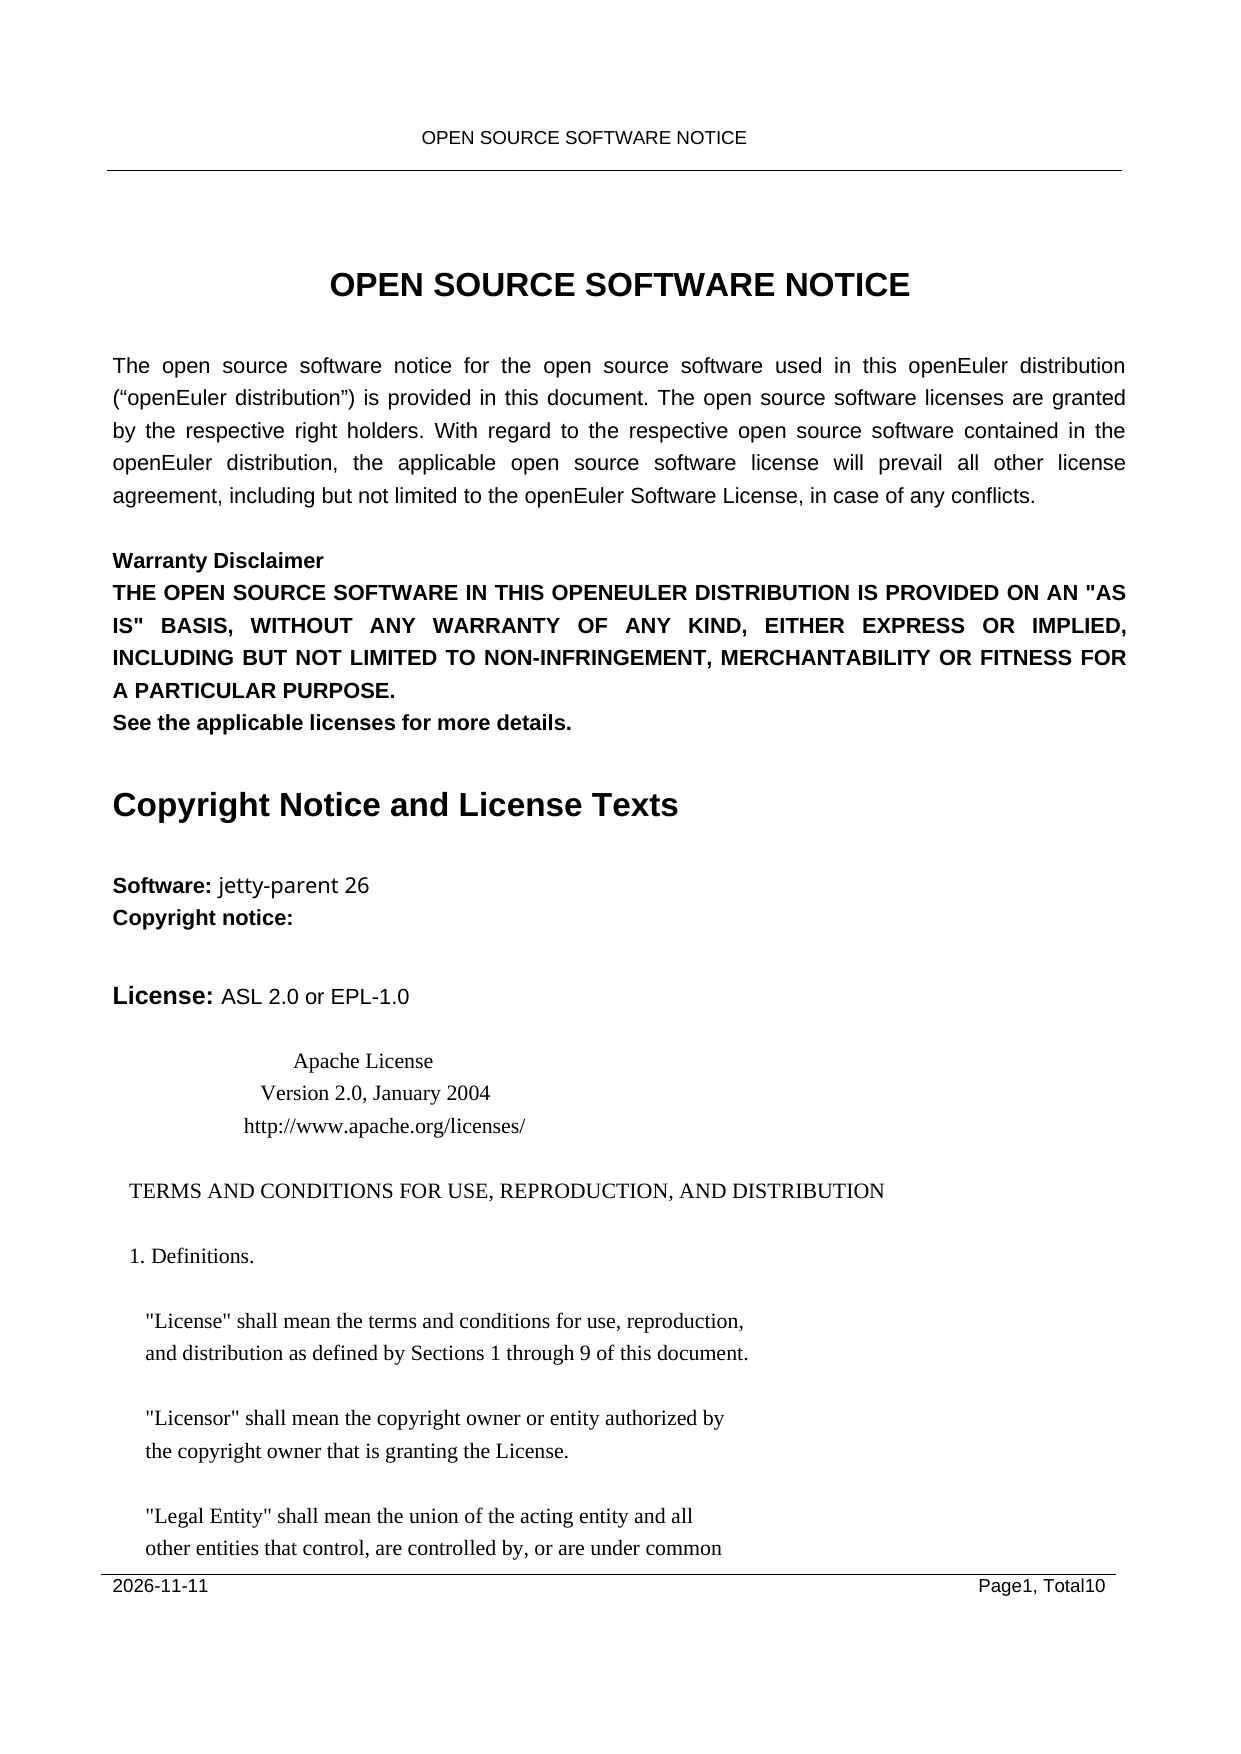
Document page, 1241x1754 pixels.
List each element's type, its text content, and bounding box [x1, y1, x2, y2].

text OPEN SOURCE SOFTWARE NOTICE [112, 251, 1128, 316]
text Warranty Disclaimer [112, 544, 1128, 576]
text Copyright notice: [112, 901, 1128, 934]
text Copyright Notice and License Texts [112, 771, 1128, 836]
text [112, 1012, 1128, 1564]
text THE OPEN SOURCE SOFTWARE IN THIS OPENEULER DISTRIBUTION IS PROVIDED ON AN "AS IS" BASIS, WITHOUT ANY WARRANTY OF ANY KIND, EITHER EXPRESS OR IMPLIED, INCLUDING BUT NOT LIMITED TO NON-INFRINGEMENT, MERCHANTABILITY OR FITNESS FOR A PARTICULAR PURPOSE. See the applicable licenses for more details. [112, 576, 1128, 739]
text License: ASL 2.0 or EPL-1.0 [112, 979, 1128, 1012]
title Software: jetty-parent 26 [112, 869, 1128, 901]
text The open source software notice for the open source software used in this openEuler distribution (“openEuler distribution”) is provided in this document. The open source software licenses are granted by the respective right holders. With regard to the respective open source software contained in the openEuler distribution, the applicable open source software license will prevail all other license agreement, including but not limited to the openEuler Software License, in case of any conflicts. [112, 349, 1128, 511]
